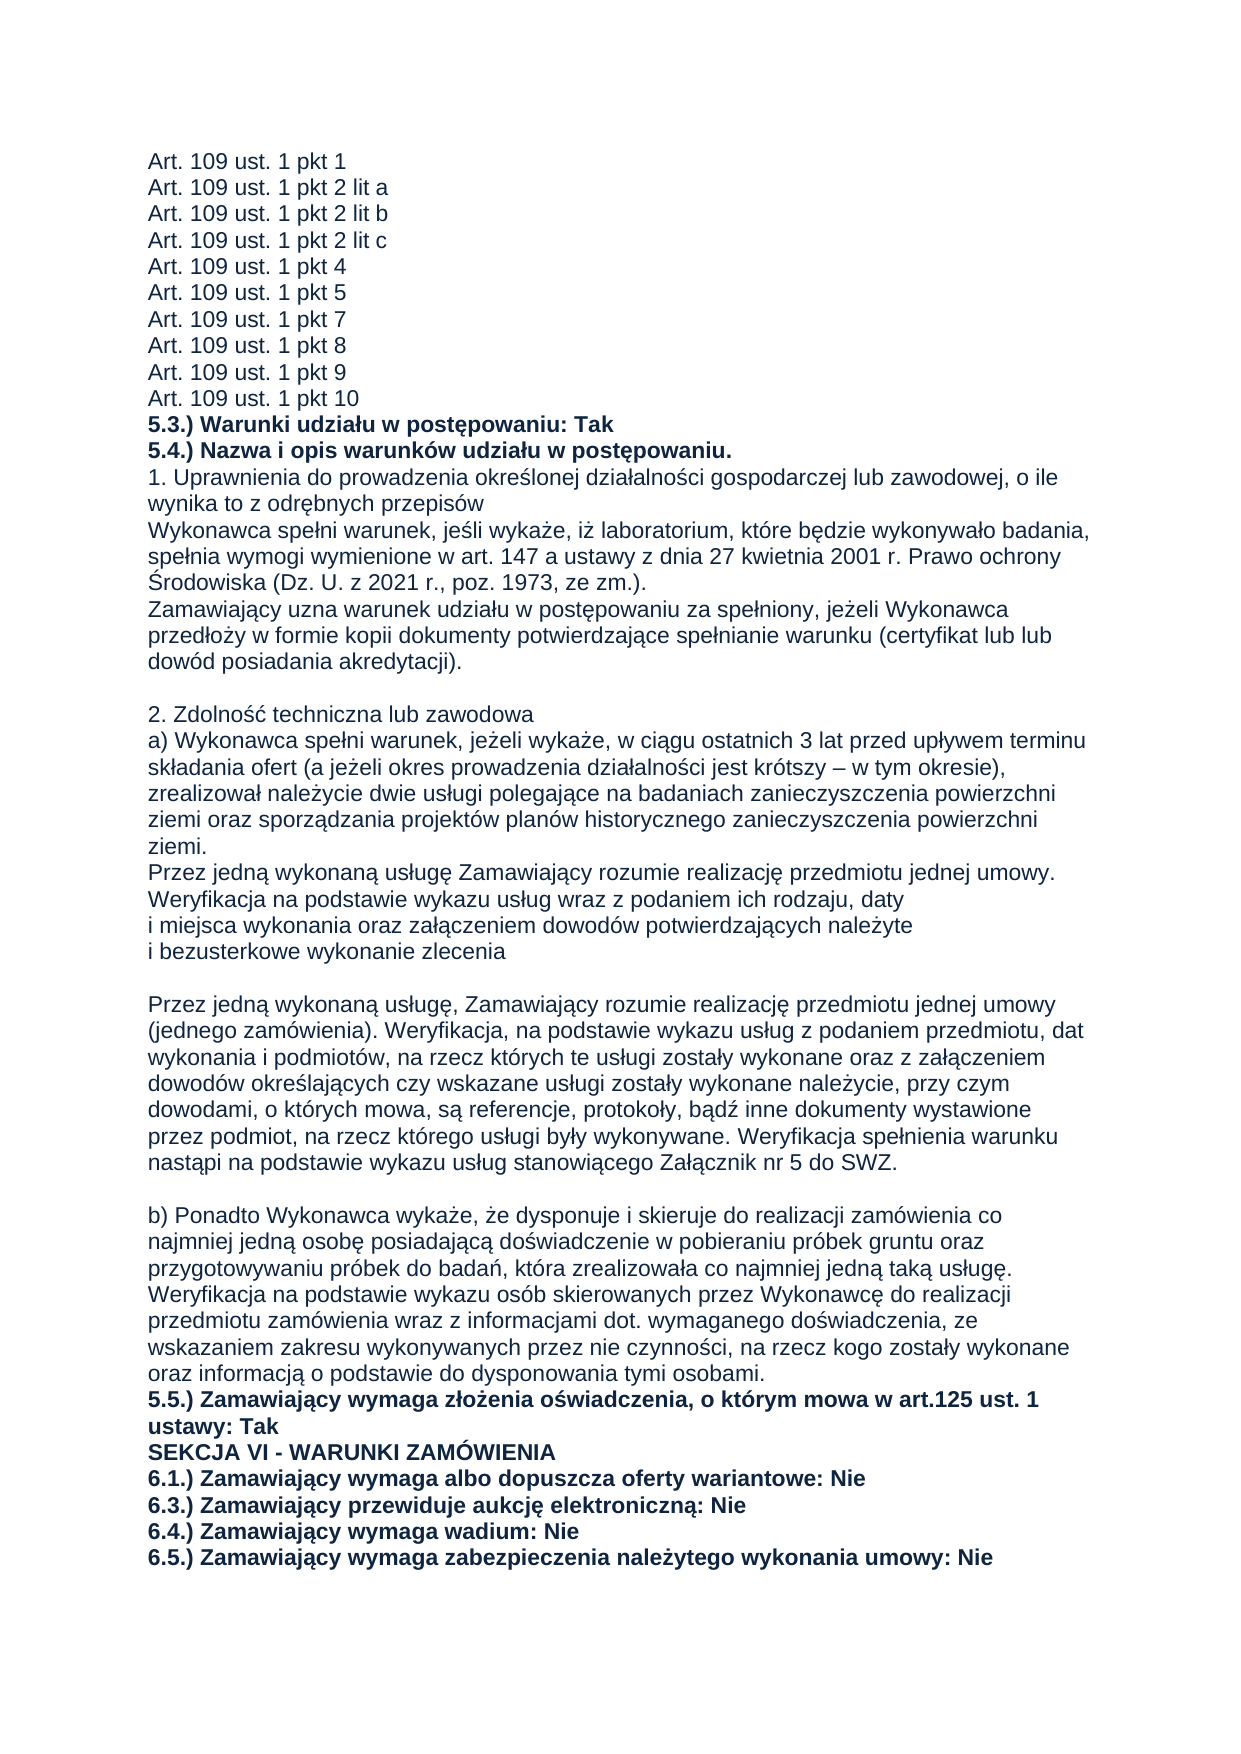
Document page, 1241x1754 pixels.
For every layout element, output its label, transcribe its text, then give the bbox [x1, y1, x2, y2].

text Art. 109 ust. 1 pkt 2 lit b [148, 200, 1093, 227]
text 6.1.) Zamawiający wymaga albo dopuszcza oferty wariantowe: Nie [148, 1465, 1093, 1492]
text 6.4.) Zamawiający wymaga wadium: Nie [148, 1518, 1093, 1544]
text Art. 109 ust. 1 pkt 4 [148, 253, 1093, 279]
text Art. 109 ust. 1 pkt 8 [148, 332, 1093, 358]
text Art. 109 ust. 1 pkt 7 [148, 306, 1093, 332]
text 6.3.) Zamawiający przewiduje aukcję elektroniczną: Nie [148, 1492, 1093, 1518]
text SEKCJA VI - WARUNKI ZAMÓWIENIA [148, 1439, 1093, 1465]
text 6.5.) Zamawiający wymaga zabezpieczenia należytego wykonania umowy: Nie [148, 1544, 1093, 1571]
text 5.3.) Warunki udziału w postępowaniu: Tak [148, 411, 1093, 437]
text Art. 109 ust. 1 pkt 2 lit c [148, 227, 1093, 253]
text Art. 109 ust. 1 pkt 2 lit a [148, 174, 1093, 200]
text 5.4.) Nazwa i opis warunków udziału w postępowaniu. [148, 437, 1093, 464]
text Art. 109 ust. 1 pkt 1 [148, 148, 1093, 174]
text 5.5.) Zamawiający wymaga złożenia oświadczenia, o którym mowa w art.125 ust. 1 ustawy: Tak [148, 1386, 1093, 1439]
text Art. 109 ust. 1 pkt 5 [148, 279, 1093, 306]
text Art. 109 ust. 1 pkt 10 [148, 385, 1093, 411]
text Art. 109 ust. 1 pkt 9 [148, 358, 1093, 385]
text 1. Uprawnienia do prowadzenia określonej działalności gospodarczej lub zawodowej, o ile wynika to z odrębnych przepisów Wykonawca spełni warunek, jeśli wykaże, iż laboratorium, które będzie wykonywało badania, spełnia wymogi wymienione w art. 147 a ustawy z dnia 27 kwietnia 2001 r. Prawo ochrony Środowiska (Dz. U. z 2021 r., poz. 1973, ze zm.). Zamawiający uzna warunek udziału w postępowaniu za spełniony, jeżeli Wykonawca przedłoży w formie kopii dokumenty potwierdzające spełnianie warunku (certyfikat lub lub dowód posiadania akredytacji). 2. Zdolność techniczna lub zawodowa a) Wykonawca spełni warunek, jeżeli wykaże, w ciągu ostatnich 3 lat przed upływem terminu składania ofert (a jeżeli okres prowadzenia działalności jest krótszy – w tym okresie), zrealizował należycie dwie usługi polegające na badaniach zanieczyszczenia powierzchni ziemi oraz sporządzania projektów planów historycznego zanieczyszczenia powierzchni ziemi. Przez jedną wykonaną usługę Zamawiający rozumie realizację przedmiotu jednej umowy. Weryfikacja na podstawie wykazu usług wraz z podaniem ich rodzaju, daty i miejsca wykonania oraz załączeniem dowodów potwierdzających należyte i bezusterkowe wykonanie zlecenia Przez jedną wykonaną usługę, Zamawiający rozumie realizację przedmiotu jednej umowy (jednego zamówienia). Weryfikacja, na podstawie wykazu usług z podaniem przedmiotu, dat wykonania i podmiotów, na rzecz których te usługi zostały wykonane oraz z załączeniem dowodów określających czy wskazane usługi zostały wykonane należycie, przy czym dowodami, o których mowa, są referencje, protokoły, bądź inne dokumenty wystawione przez podmiot, na rzecz którego usługi były wykonywane. Weryfikacja spełnienia warunku nastąpi na podstawie wykazu usług stanowiącego Załącznik nr 5 do SWZ. b) Ponadto Wykonawca wykaże, że dysponuje i skieruje do realizacji zamówienia co najmniej jedną osobę posiadającą doświadczenie w pobieraniu próbek gruntu oraz przygotowywaniu próbek do badań, która zrealizowała co najmniej jedną taką usługę. Weryfikacja na podstawie wykazu osób skierowanych przez Wykonawcę do realizacji przedmiotu zamówienia wraz z informacjami dot. wymaganego doświadczenia, ze wskazaniem zakresu wykonywanych przez nie czynności, na rzecz kogo zostały wykonane oraz informacją o podstawie do dysponowania tymi osobami. [148, 464, 1093, 1386]
